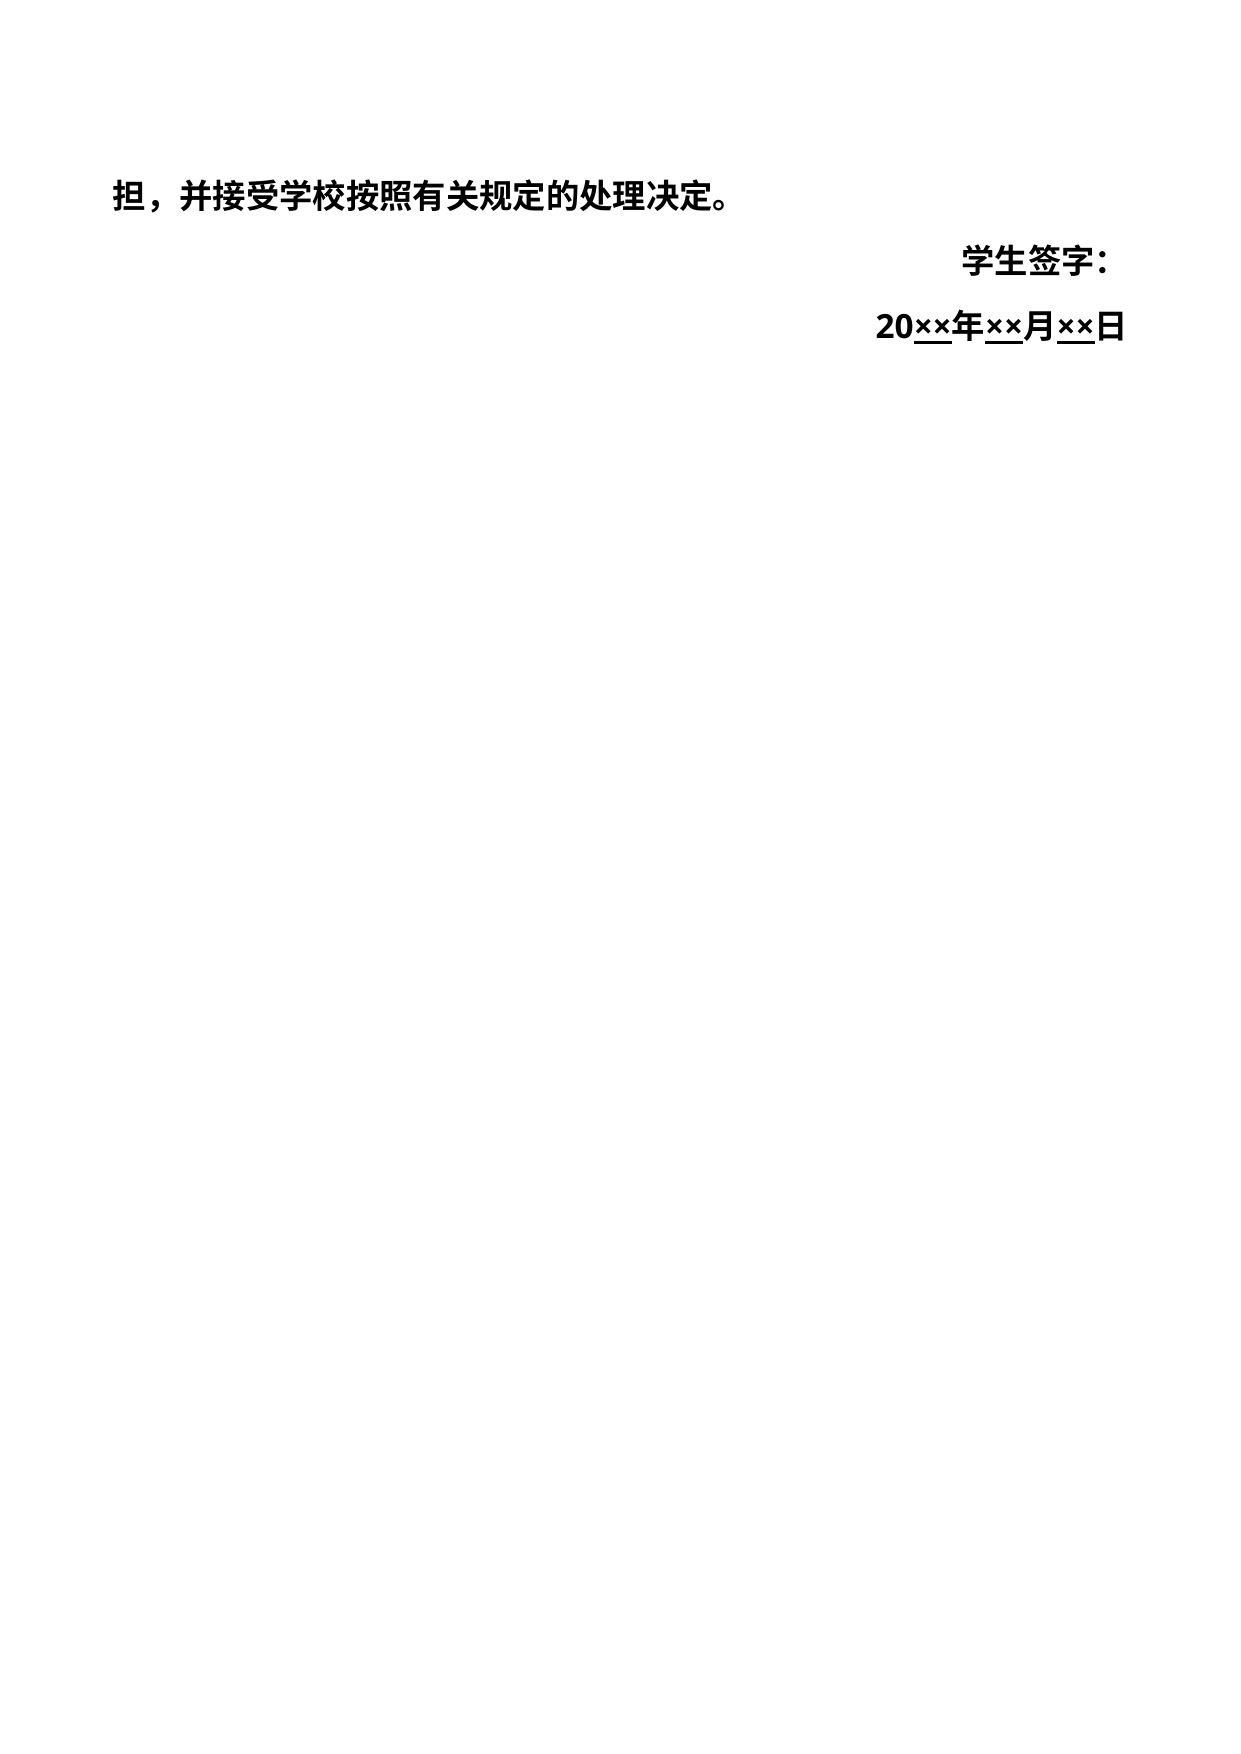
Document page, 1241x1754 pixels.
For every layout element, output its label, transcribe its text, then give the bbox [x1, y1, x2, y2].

text 学生签字： [112, 227, 1128, 292]
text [112, 162, 1128, 227]
text 20××年××月××日 [112, 292, 1128, 357]
